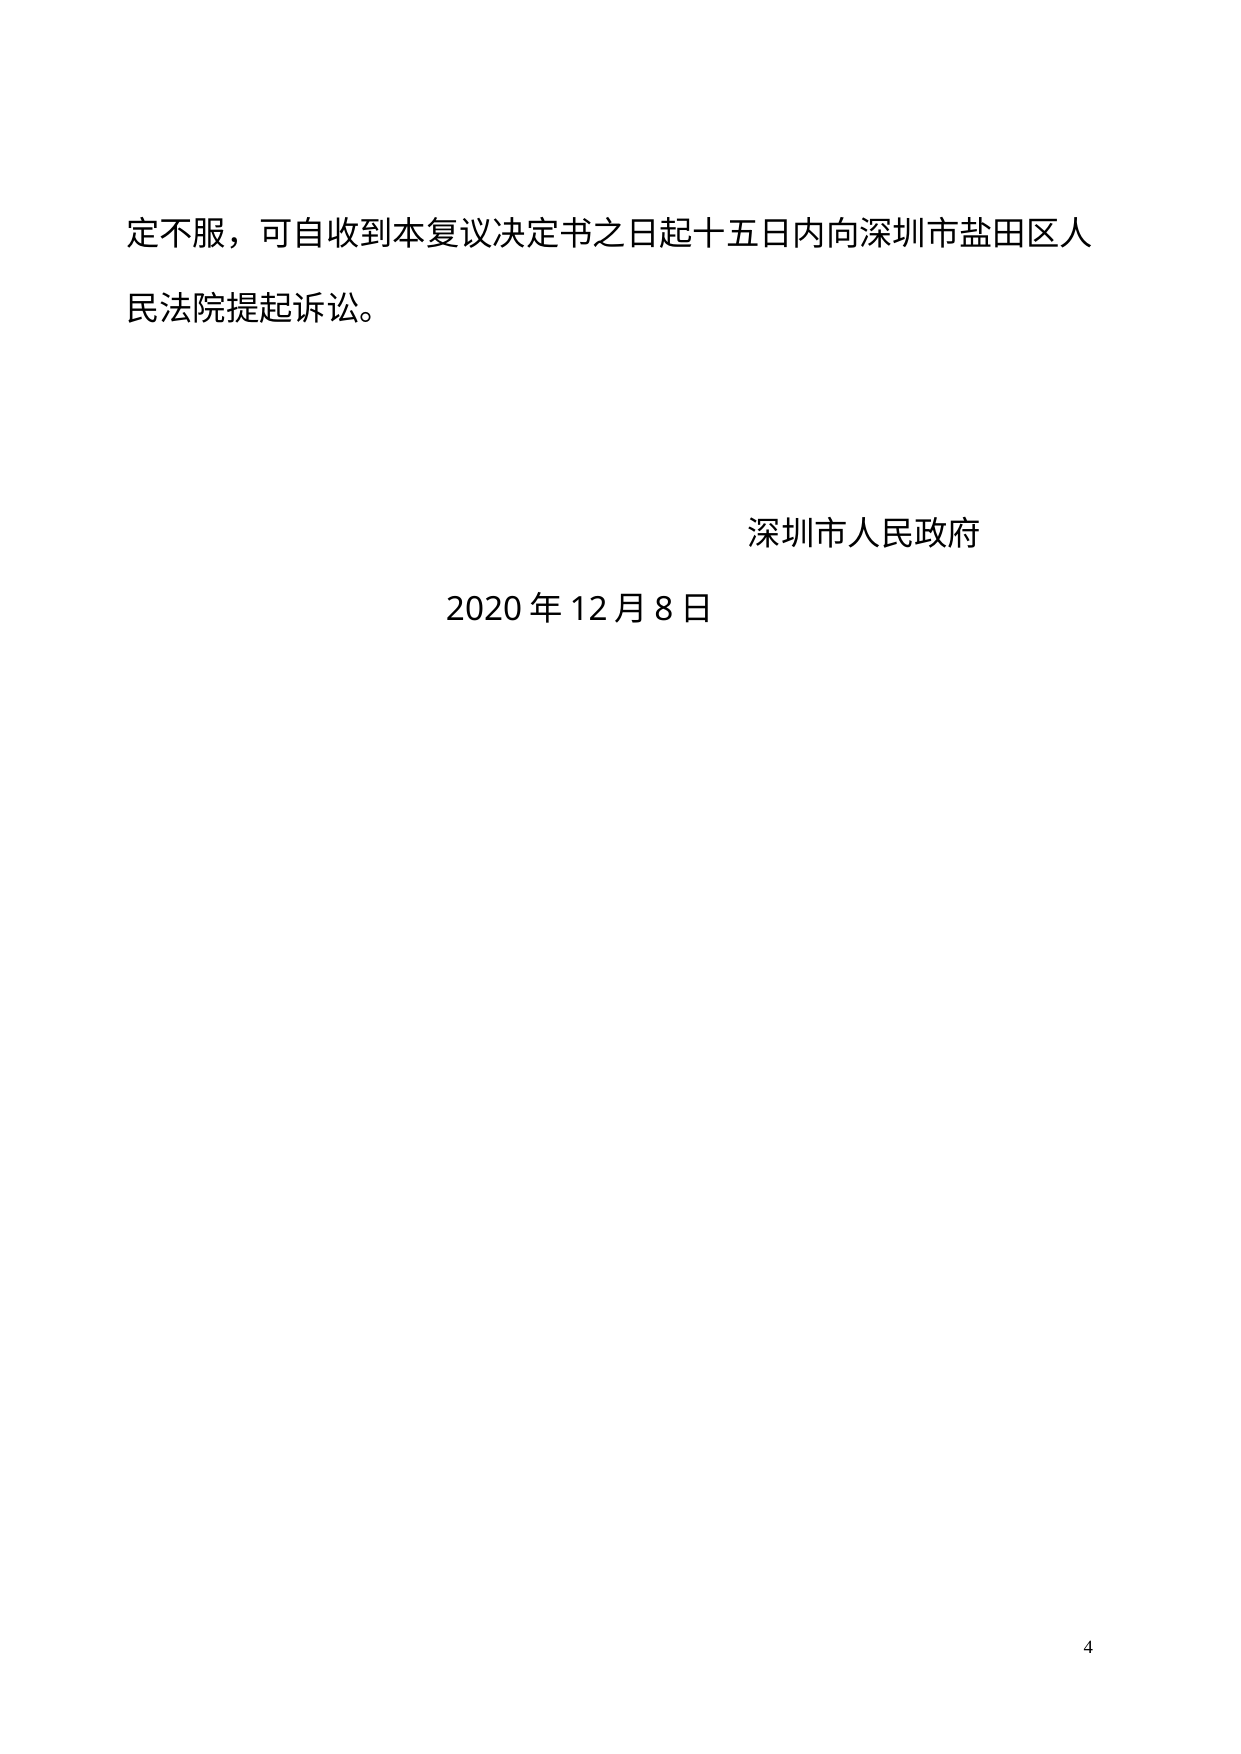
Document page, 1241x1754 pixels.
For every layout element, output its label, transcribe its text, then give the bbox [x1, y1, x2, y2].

text 深圳市人民政府 [148, 494, 1092, 569]
text 2020年12月8日 [126, 569, 1066, 644]
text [126, 194, 1092, 344]
